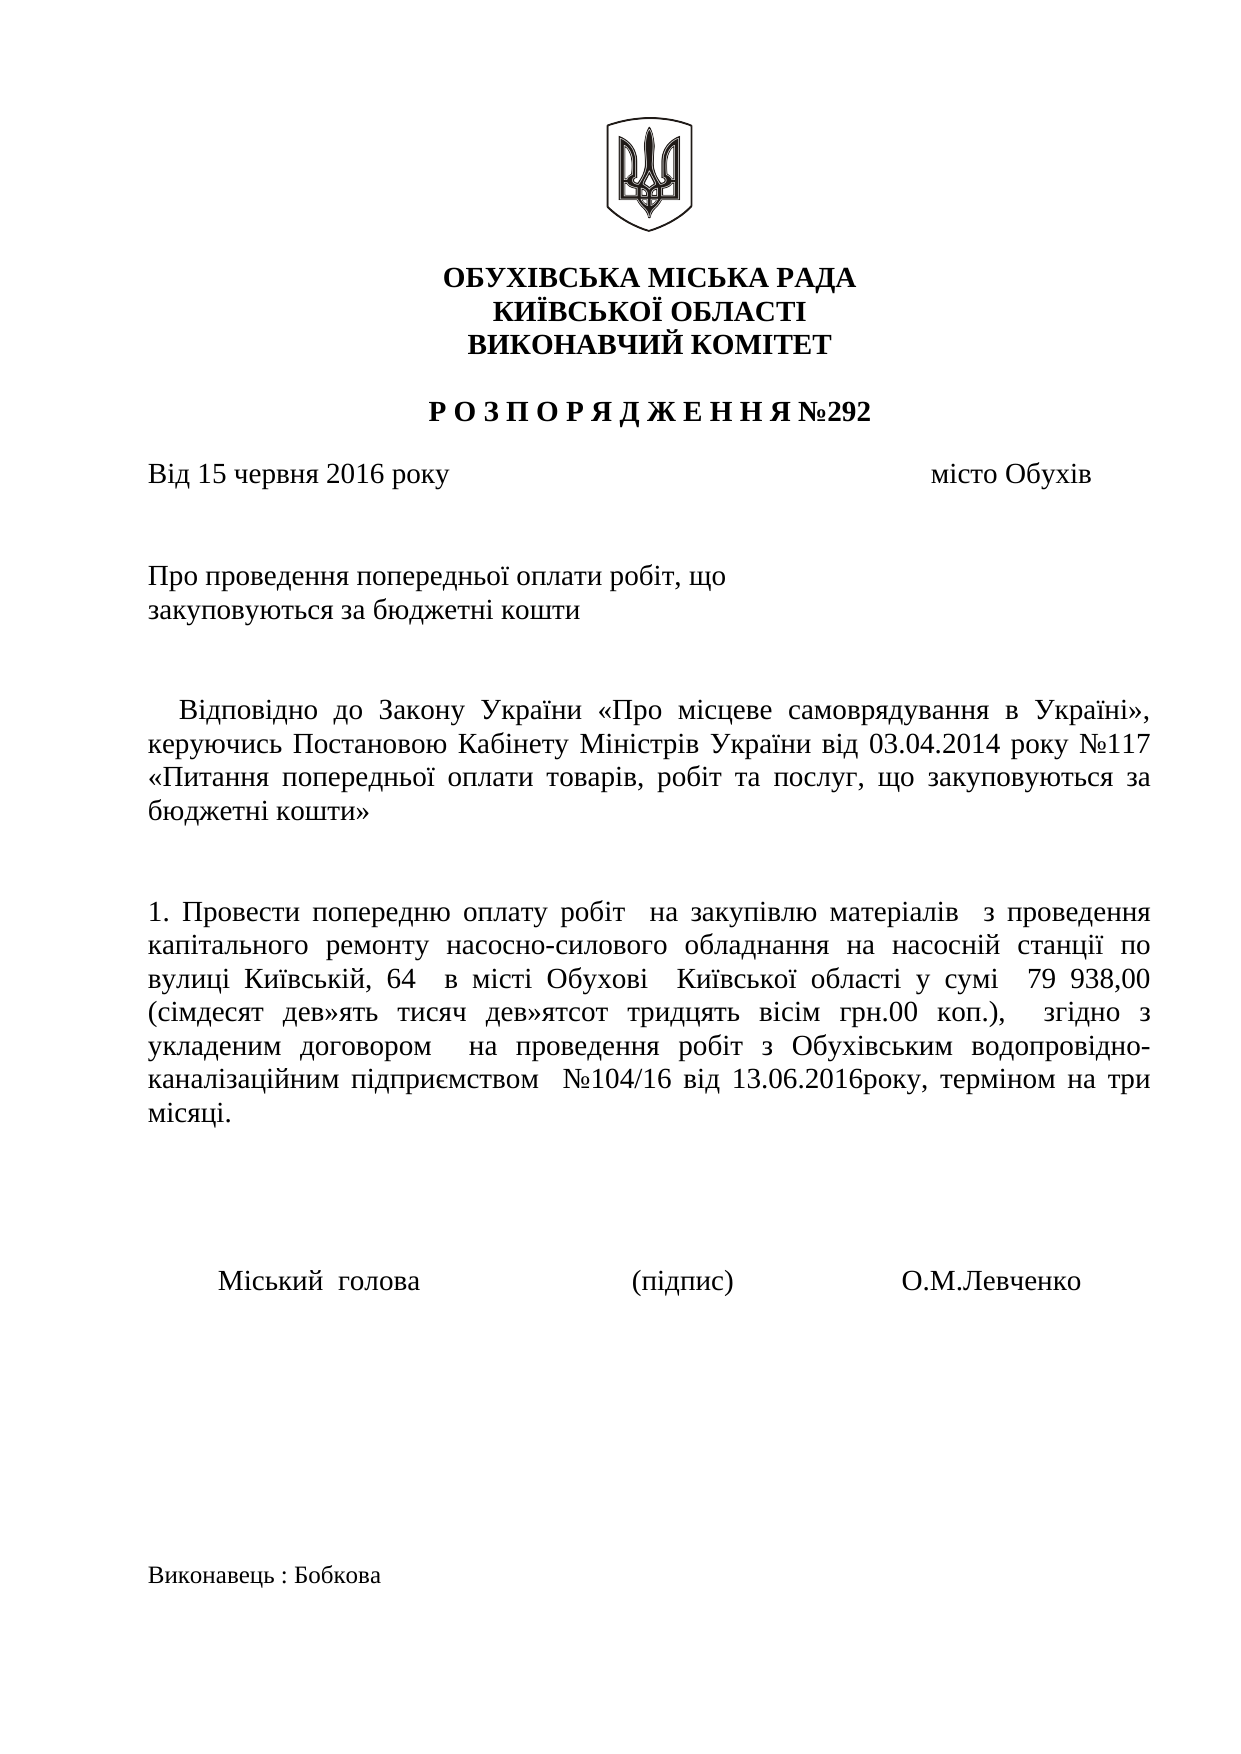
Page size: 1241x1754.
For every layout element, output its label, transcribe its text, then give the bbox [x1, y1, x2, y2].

text КИЇВСЬКОЇ ОБЛАСТІ [148, 294, 1152, 327]
text Р О З П О Р Я Д Ж Е Н Н Я №292 [148, 394, 1152, 428]
text Відповідно до Закону України «Про місцеве самоврядування в Україні», керуючись Постановою Кабінету Міністрів України від 03.04.2014 року №117 «Питання попередньої оплати товарів, робіт та послуг, що закуповуються за бюджетні кошти» [148, 692, 1152, 827]
text ОБУХІВСЬКА МІСЬКА РАДА [148, 260, 1152, 294]
text Про проведення попередньої оплати робіт, що [148, 558, 1152, 592]
text Від 15 червня 2016 року місто Обухів [148, 457, 1152, 490]
text закуповуються за бюджетні кошти [148, 592, 1152, 625]
text Виконавець : Бобкова [148, 1560, 1152, 1588]
text Міський голова (підпис) О.М.Левченко [148, 1263, 1152, 1296]
text 1. Провести попередню оплату робіт на закупівлю матеріалів з проведення капітального ремонту насосно-силового обладнання на насосній станції по вулиці Київській, 64 в місті Обухові Київської області у сумі 79 938,00 (сімдесят дев»ять тисяч дев»ятсот тридцять вісім грн.00 коп.), згідно з укладеним договором на проведення робіт з Обухівським водопровідно-каналізаційним підприємством №104/16 від 13.06.2016року, терміном на три місяці. [148, 894, 1152, 1128]
text ВИКОНАВЧИЙ КОМІТЕТ [148, 327, 1152, 361]
